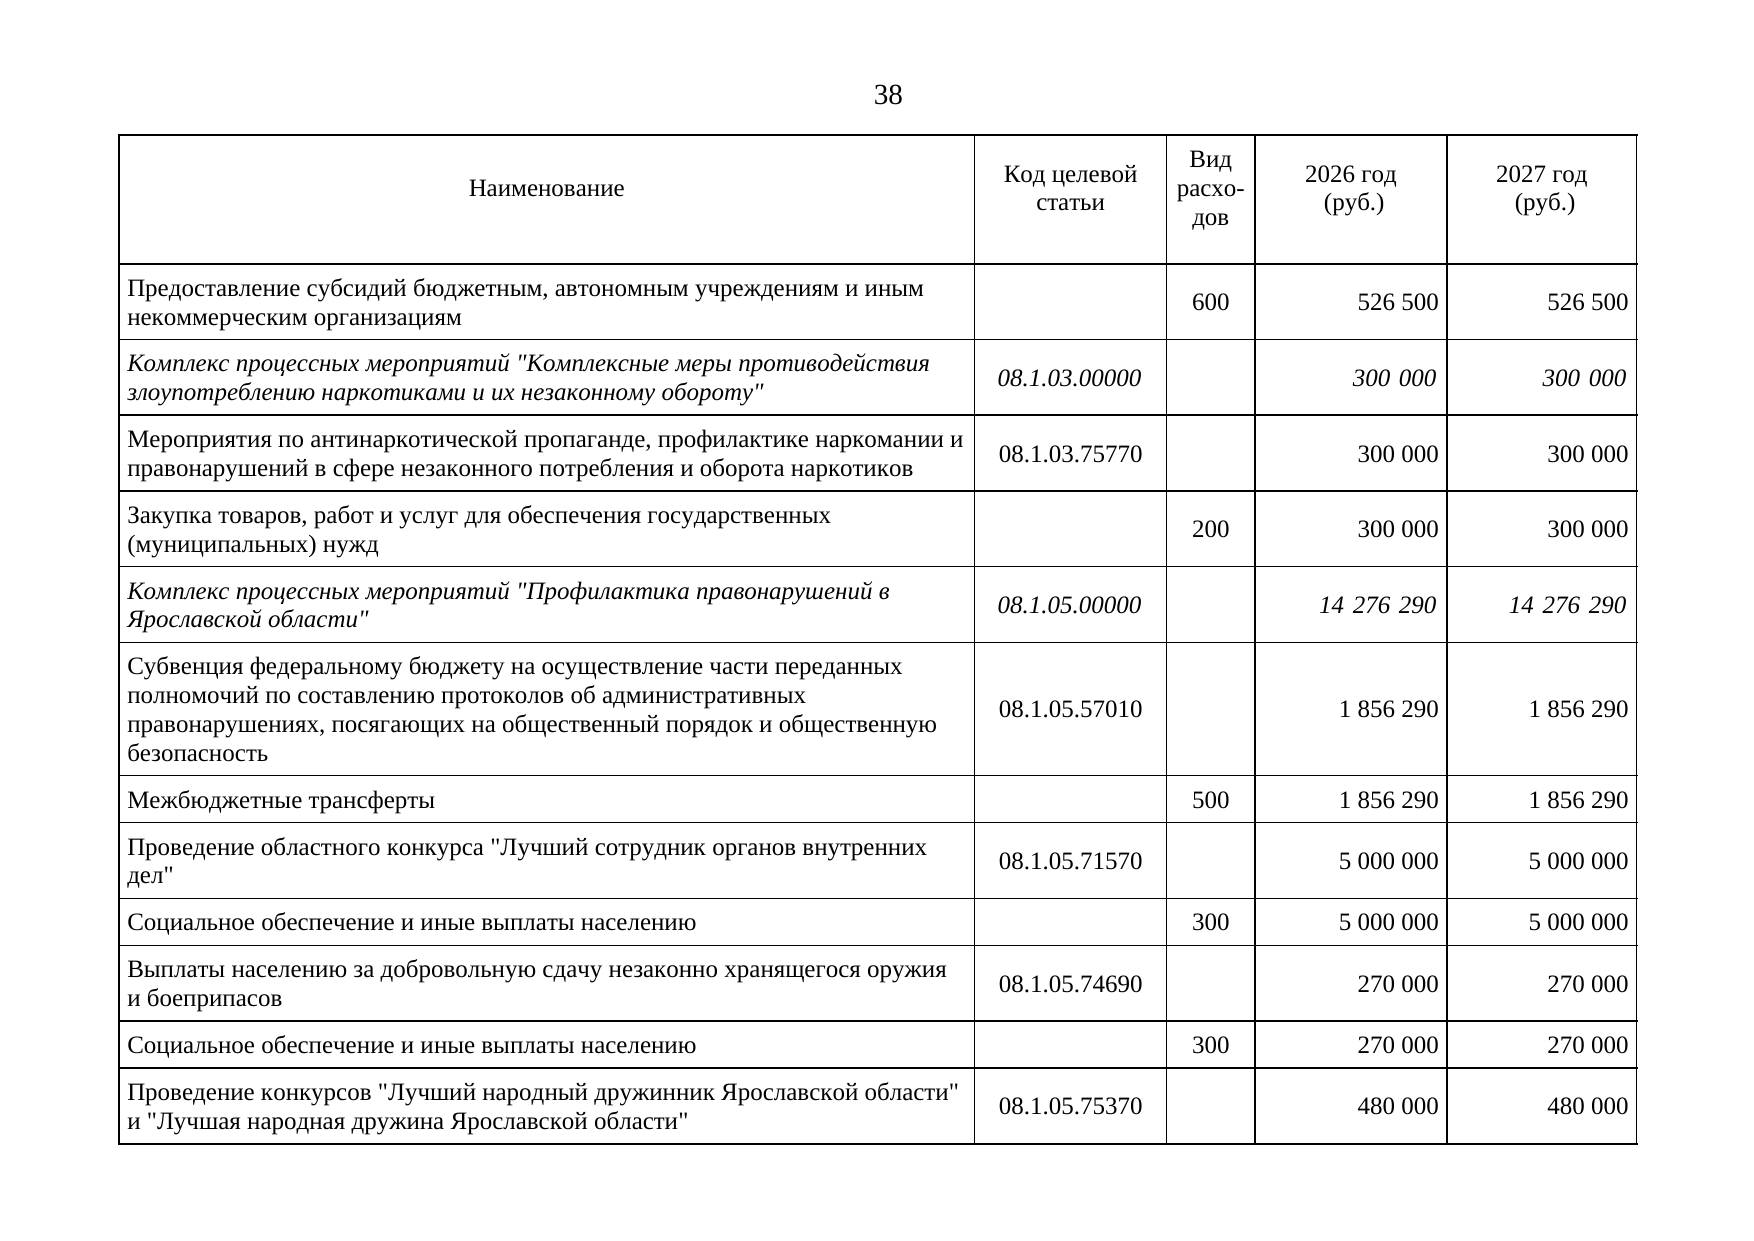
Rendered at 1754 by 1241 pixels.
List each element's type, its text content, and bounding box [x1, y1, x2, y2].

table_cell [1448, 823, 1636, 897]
table_cell Комплекс процессных мероприятий "Комплексные меры противодействия злоупотреблению наркотиками и их незаконному обороту" [120, 340, 974, 414]
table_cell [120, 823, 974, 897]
table_cell [1167, 416, 1254, 490]
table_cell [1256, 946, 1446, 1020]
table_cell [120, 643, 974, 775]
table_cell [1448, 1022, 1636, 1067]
table_cell Мероприятия по антинаркотической пропаганде, профилактике наркомании и правонарушений в сфере незаконного потребления и оборота наркотиков [120, 416, 974, 490]
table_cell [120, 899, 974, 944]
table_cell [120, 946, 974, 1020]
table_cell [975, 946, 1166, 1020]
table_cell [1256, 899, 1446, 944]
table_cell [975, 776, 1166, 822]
table_cell 300 000 [1256, 416, 1446, 490]
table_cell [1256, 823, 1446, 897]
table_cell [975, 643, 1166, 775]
table_cell 08.1.03.00000 [975, 340, 1166, 414]
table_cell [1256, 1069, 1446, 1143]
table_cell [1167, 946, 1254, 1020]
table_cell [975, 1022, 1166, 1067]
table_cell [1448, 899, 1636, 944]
table_header 2027 год (руб.) [1448, 136, 1636, 263]
table_cell 200 [1167, 492, 1254, 566]
table_cell 300 000 [1448, 492, 1636, 566]
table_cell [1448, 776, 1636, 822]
table_cell [975, 265, 1166, 339]
table_header 2026 год (руб.) [1256, 136, 1446, 263]
table_cell 526 500 [1448, 265, 1636, 339]
table_cell Закупка товаров, работ и услуг для обеспечения государственных (муниципальных) нужд [120, 492, 974, 566]
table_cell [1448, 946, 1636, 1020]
table_cell 526 500 [1256, 265, 1446, 339]
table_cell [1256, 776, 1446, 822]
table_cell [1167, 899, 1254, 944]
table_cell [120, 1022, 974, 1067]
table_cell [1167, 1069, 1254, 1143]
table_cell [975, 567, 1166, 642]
table_cell Комплекс процессных мероприятий "Профилактика правонарушений в Ярославской области" [120, 567, 974, 642]
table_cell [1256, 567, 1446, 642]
table_cell [975, 492, 1166, 566]
table_header Наименование [120, 136, 974, 263]
table_cell 300 000 [1448, 340, 1636, 414]
table_cell 300 000 [1256, 492, 1446, 566]
table_header Вид расхо- дов [1167, 136, 1254, 263]
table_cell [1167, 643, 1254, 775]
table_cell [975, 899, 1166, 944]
table_cell 08.1.03.75770 [975, 416, 1166, 490]
table_header Код целевой статьи [975, 136, 1166, 263]
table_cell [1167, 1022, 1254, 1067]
table_cell [1167, 340, 1254, 414]
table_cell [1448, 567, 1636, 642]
table_cell 300 000 [1448, 416, 1636, 490]
table_cell 600 [1167, 265, 1254, 339]
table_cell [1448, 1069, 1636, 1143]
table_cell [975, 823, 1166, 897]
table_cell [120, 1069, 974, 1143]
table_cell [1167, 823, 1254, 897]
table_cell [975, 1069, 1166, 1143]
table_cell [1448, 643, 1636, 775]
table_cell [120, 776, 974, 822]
table_cell Предоставление субсидий бюджетным, автономным учреждениям и иным некоммерческим организациям [120, 265, 974, 339]
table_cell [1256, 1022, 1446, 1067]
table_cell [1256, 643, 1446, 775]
table_cell 300 000 [1256, 340, 1446, 414]
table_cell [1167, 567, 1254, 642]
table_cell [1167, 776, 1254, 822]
